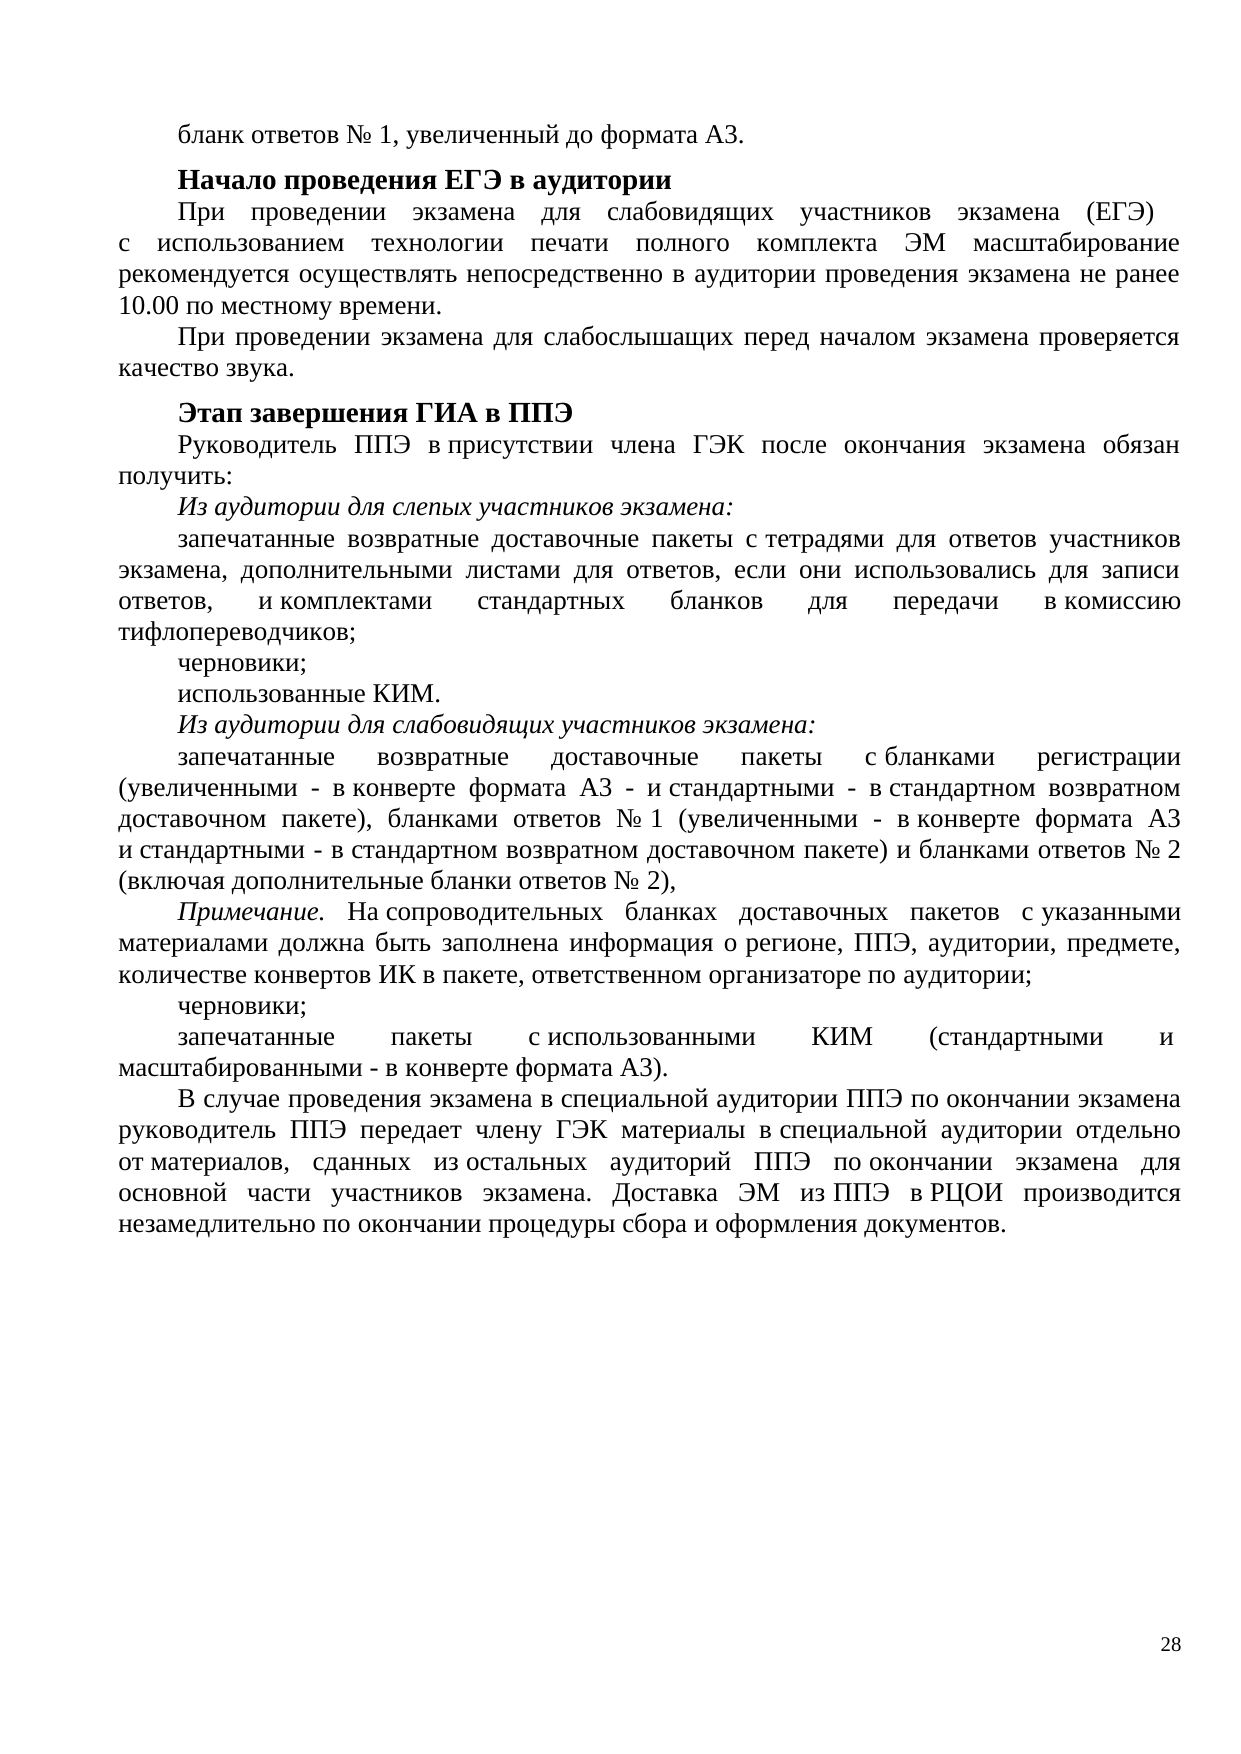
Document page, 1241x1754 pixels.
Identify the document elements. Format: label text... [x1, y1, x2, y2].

text использованные КИМ. [118, 677, 1181, 708]
text Начало проведения ЕГЭ в аудитории [118, 162, 1181, 195]
text Из аудитории для слепых участников экзамена: [118, 491, 1181, 522]
list запечатанные пакеты с использованными КИМ (стандартными и масштабированными - в конверте формата А3). [118, 1020, 1181, 1082]
text Этап завершения ГИА в ППЭ [118, 395, 1181, 428]
text черновики; [118, 989, 1181, 1020]
text При проведении экзамена для слабослышащих перед началом экзамена проверяется качество звука. [118, 320, 1181, 382]
text бланк ответов № 1, увеличенный до формата А3. [118, 118, 1181, 149]
text Руководитель ППЭ в присутствии члена ГЭК после окончания экзамена обязан получить: [118, 428, 1181, 491]
text черновики; [118, 646, 1181, 677]
text При проведении экзамена для слабовидящих участников экзамена (ЕГЭ) с использованием технологии печати полного комплекта ЭМ масштабирование рекомендуется осуществлять непосредственно в аудитории проведения экзамена не ранее 10.00 по местному времени. [118, 195, 1181, 320]
text Примечание. На сопроводительных бланках доставочных пакетов с указанными материалами должна быть заполнена информация о регионе, ППЭ, аудитории, предмете, количестве конвертов ИК в пакете, ответственном организаторе по аудитории; [118, 895, 1181, 989]
text Из аудитории для слабовидящих участников экзамена: [118, 708, 1181, 740]
text запечатанные возвратные доставочные пакеты с тетрадями для ответов участников экзамена, дополнительными листами для ответов, если они использовались для записи ответов, и комплектами стандартных бланков для передачи в комиссию тифлопереводчиков; [118, 522, 1181, 646]
list В случае проведения экзамена в специальной аудитории ППЭ по окончании экзамена руководитель ППЭ передает члену ГЭК материалы в специальной аудитории отдельно от материалов, сданных из остальных аудиторий ППЭ по окончании экзамена для основной части участников экзамена. Доставка ЭМ из ППЭ в РЦОИ производится незамедлительно по окончании процедуры сбора и оформления документов. [118, 1082, 1181, 1238]
text запечатанные возвратные доставочные пакеты с бланками регистрации (увеличенными - в конверте формата А3 - и стандартными - в стандартном возвратном доставочном пакете), бланками ответов № 1 (увеличенными - в конверте формата А3 и стандартными - в стандартном возвратном доставочном пакете) и бланками ответов № 2 (включая дополнительные бланки ответов № 2), [118, 740, 1181, 895]
